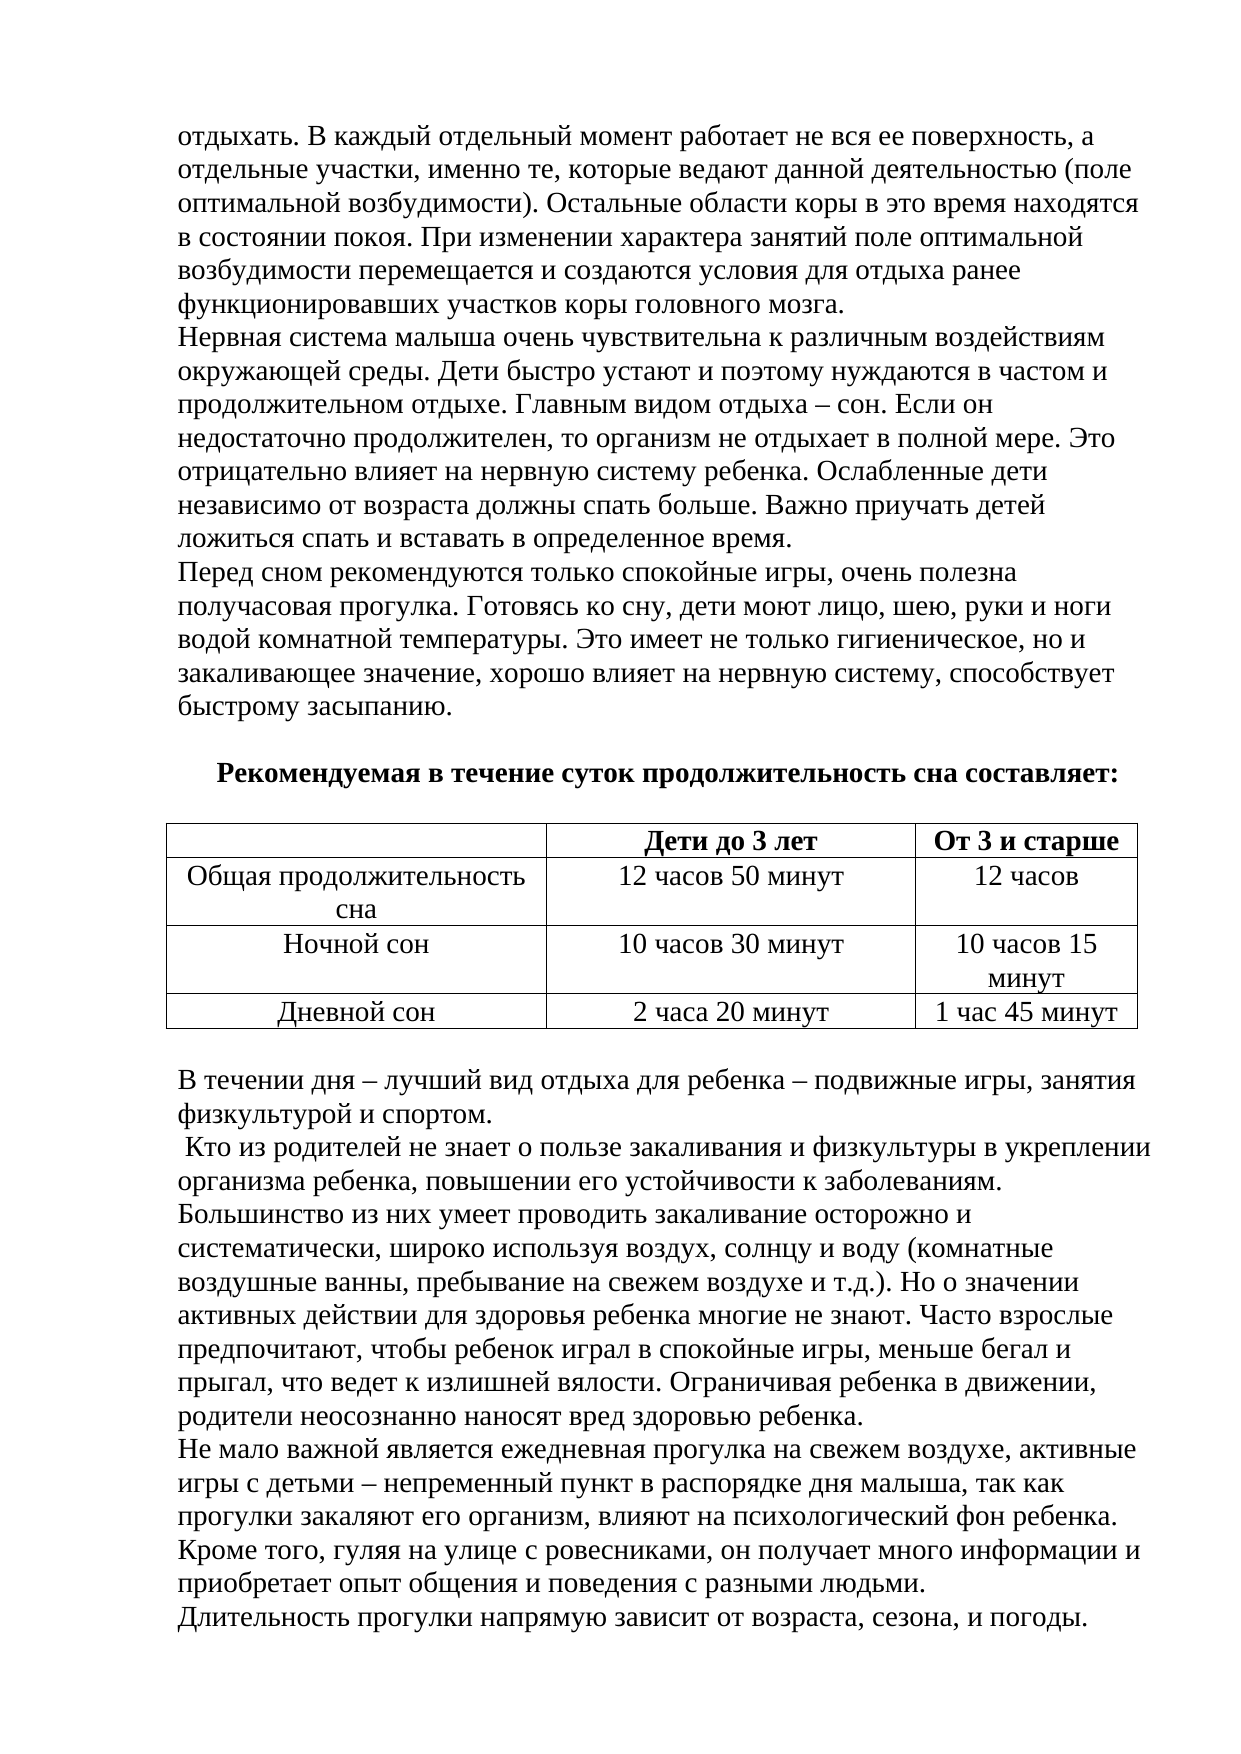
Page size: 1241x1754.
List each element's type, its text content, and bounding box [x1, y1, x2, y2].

table_header [167, 824, 546, 857]
text Перед сном рекомендуются только спокойные игры, очень полезна получасовая прогулка. Готовясь ко сну, дети моют лицо, шею, руки и ноги водой комнатной температуры. Это имеет не только гигиеническое, но и закаливающее значение, хорошо влияет на нервную систему, способствует быстрому засыпанию. [177, 554, 1152, 722]
table_cell 1 час 45 минут [916, 994, 1137, 1028]
table_header От 3 и старше [916, 824, 1137, 857]
table_cell 10 часов 15 минут [916, 926, 1137, 993]
table_cell Дневной сон [167, 994, 546, 1028]
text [177, 118, 1152, 319]
text Не мало важной является ежедневная прогулка на свежем воздухе, активные игры с детьми – непременный пункт в распорядке дня малыша, так как прогулки закаляют его организм, влияют на психологический фон ребенка. Кроме того, гуляя на улице с ровесниками, он получает много информации и приобретает опыт общения и поведения с разными людьми. [177, 1431, 1152, 1599]
text Рекомендуемая в течение суток продолжительность сна составляет: [177, 755, 1152, 789]
table_cell 2 часа 20 минут [547, 994, 915, 1028]
table_cell Ночной сон [167, 926, 546, 993]
text Кто из родителей не знает о пользе закаливания и физкультуры в укреплении организма ребенка, повышении его устойчивости к заболеваниям. Большинство из них умеет проводить закаливание осторожно и систематически, широко используя воздух, солнцу и воду (комнатные воздушные ванны, пребывание на свежем воздухе и т.д.). Но о значении активных действии для здоровья ребенка многие не знают. Часто взрослые предпочитают, чтобы ребенок играл в спокойные игры, меньше бегал и прыгал, что ведет к излишней вялости. Ограничивая ребенка в движении, родители неосознанно наносят вред здоровью ребенка. [177, 1129, 1152, 1431]
text В течении дня – лучший вид отдыха для ребенка – подвижные игры, занятия физкультурой и спортом. [177, 1062, 1152, 1129]
text Нервная система малыша очень чувствительна к различным воздействиям окружающей среды. Дети быстро устают и поэтому нуждаются в частом и продолжительном отдыхе. Главным видом отдыха – сон. Если он недостаточно продолжителен, то организм не отдыхает в полной мере. Это отрицательно влияет на нервную систему ребенка. Ослабленные дети независимо от возраста должны спать больше. Важно приучать детей ложиться спать и вставать в определенное время. [177, 319, 1152, 554]
text Длительность прогулки напрямую зависит от возраста, сезона, и погоды. [177, 1599, 1152, 1633]
table_cell 12 часов 50 минут [547, 858, 915, 925]
table_header Дети до 3 лет [547, 824, 915, 857]
table_cell 12 часов [916, 858, 1137, 925]
table_cell 10 часов 30 минут [547, 926, 915, 993]
table_cell Общая продолжительность сна [167, 858, 546, 925]
